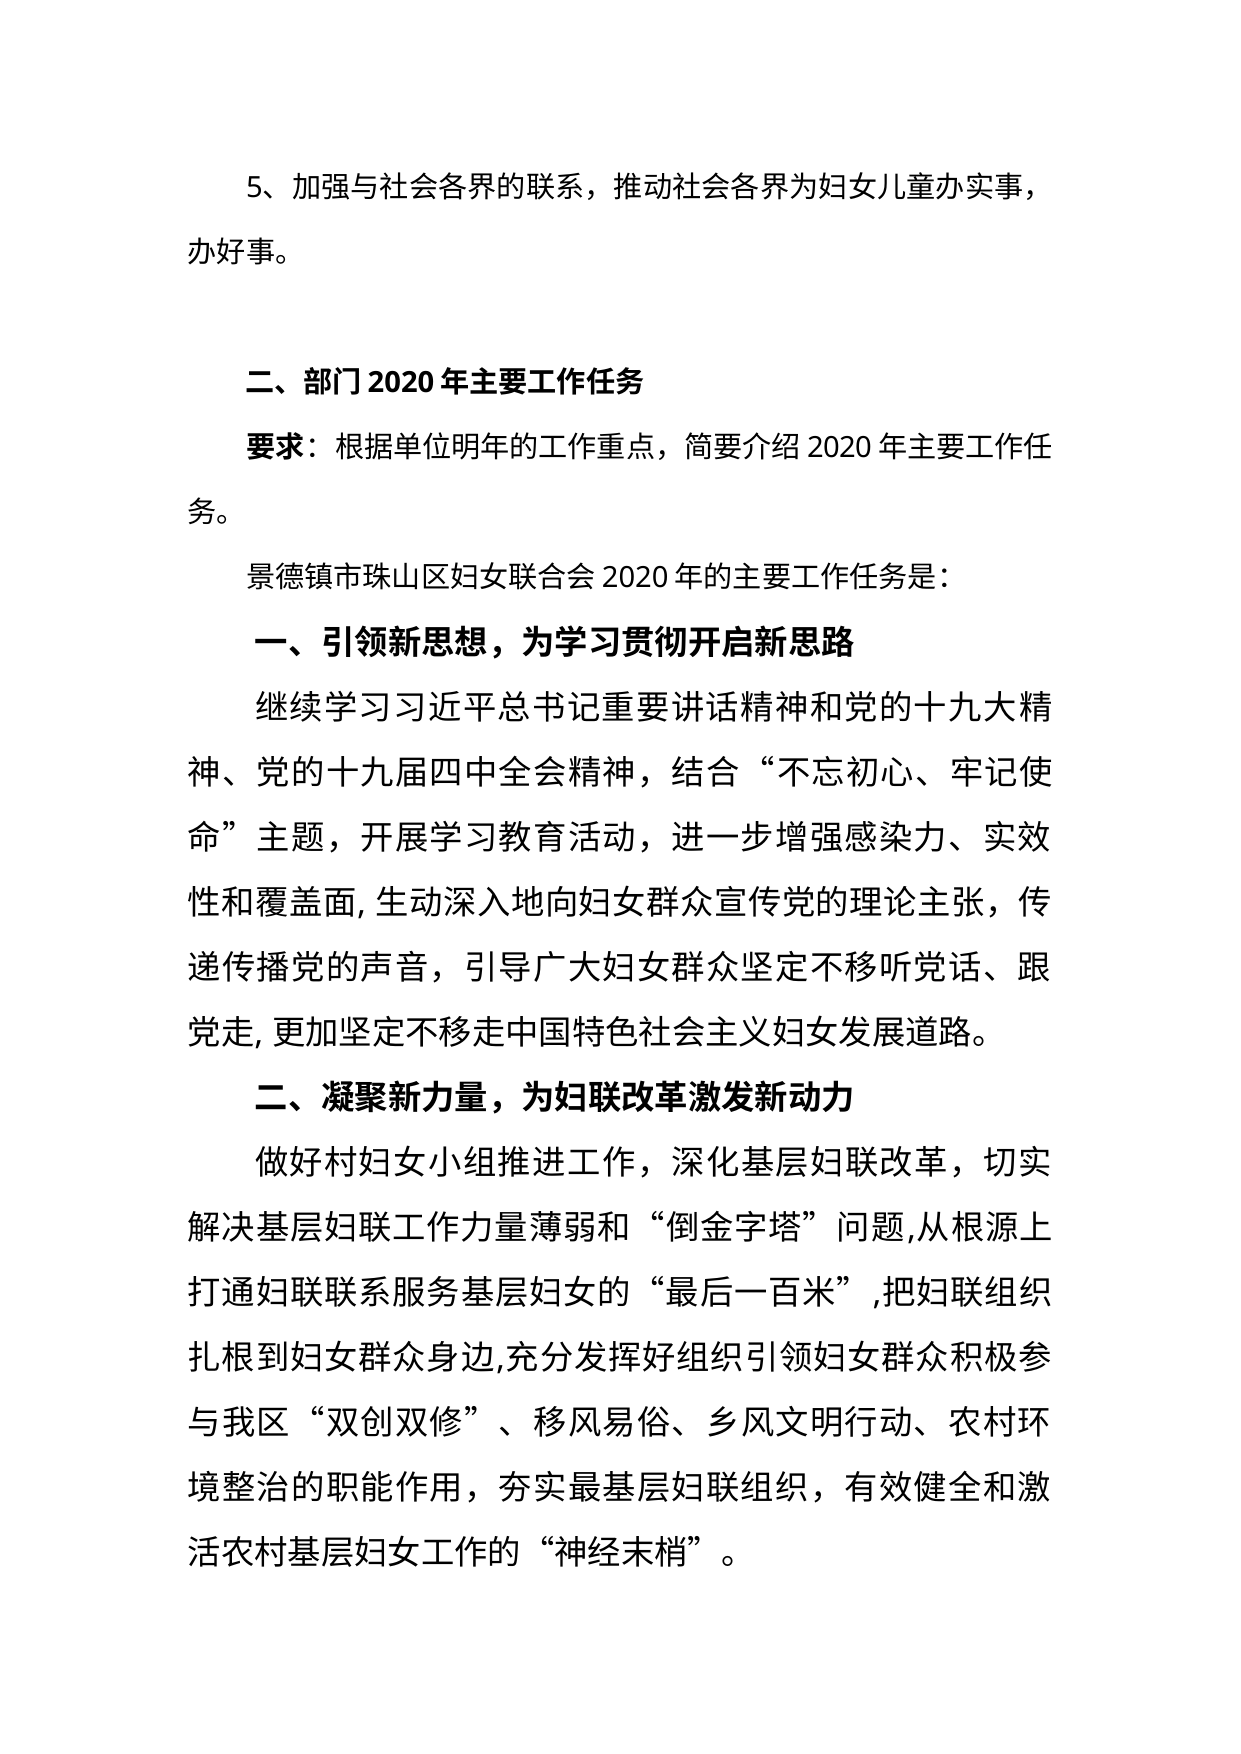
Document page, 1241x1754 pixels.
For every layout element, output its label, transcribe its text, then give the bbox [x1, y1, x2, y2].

text 二、凝聚新力量，为妇联改革激发新动力 [187, 1062, 1053, 1127]
text 一、引领新思想，为学习贯彻开启新思路 [187, 607, 1053, 672]
text 景德镇市珠山区妇女联合会2020年的主要工作任务是： [187, 542, 1053, 607]
text 继续学习习近平总书记重要讲话精神和党的十九大精神、党的十九届四中全会精神，结合“不忘初心、牢记使命”主题，开展学习教育活动，进一步增强感染力、实效性和覆盖面, 生动深入地向妇女群众宣传党的理论主张，传递传播党的声音，引导广大妇女群众坚定不移听党话、跟党走, 更加坚定不移走中国特色社会主义妇女发展道路。 [187, 672, 1053, 1062]
text 做好村妇女小组推进工作，深化基层妇联改革，切实解决基层妇联工作力量薄弱和“倒金字塔”问题,从根源上打通妇联联系服务基层妇女的“最后一百米”,把妇联组织扎根到妇女群众身边,充分发挥好组织引领妇女群众积极参与我区“双创双修”、移风易俗、乡风文明行动、农村环境整治的职能作用，夯实最基层妇联组织，有效健全和激活农村基层妇女工作的“神经末梢”。 [187, 1127, 1053, 1582]
text 5、加强与社会各界的联系，推动社会各界为妇女儿童办实事，办好事。 [187, 152, 1053, 282]
text 要求：根据单位明年的工作重点，简要介绍2020年主要工作任务。 [187, 412, 1053, 542]
text 二、部门2020年主要工作任务 [187, 347, 1053, 412]
